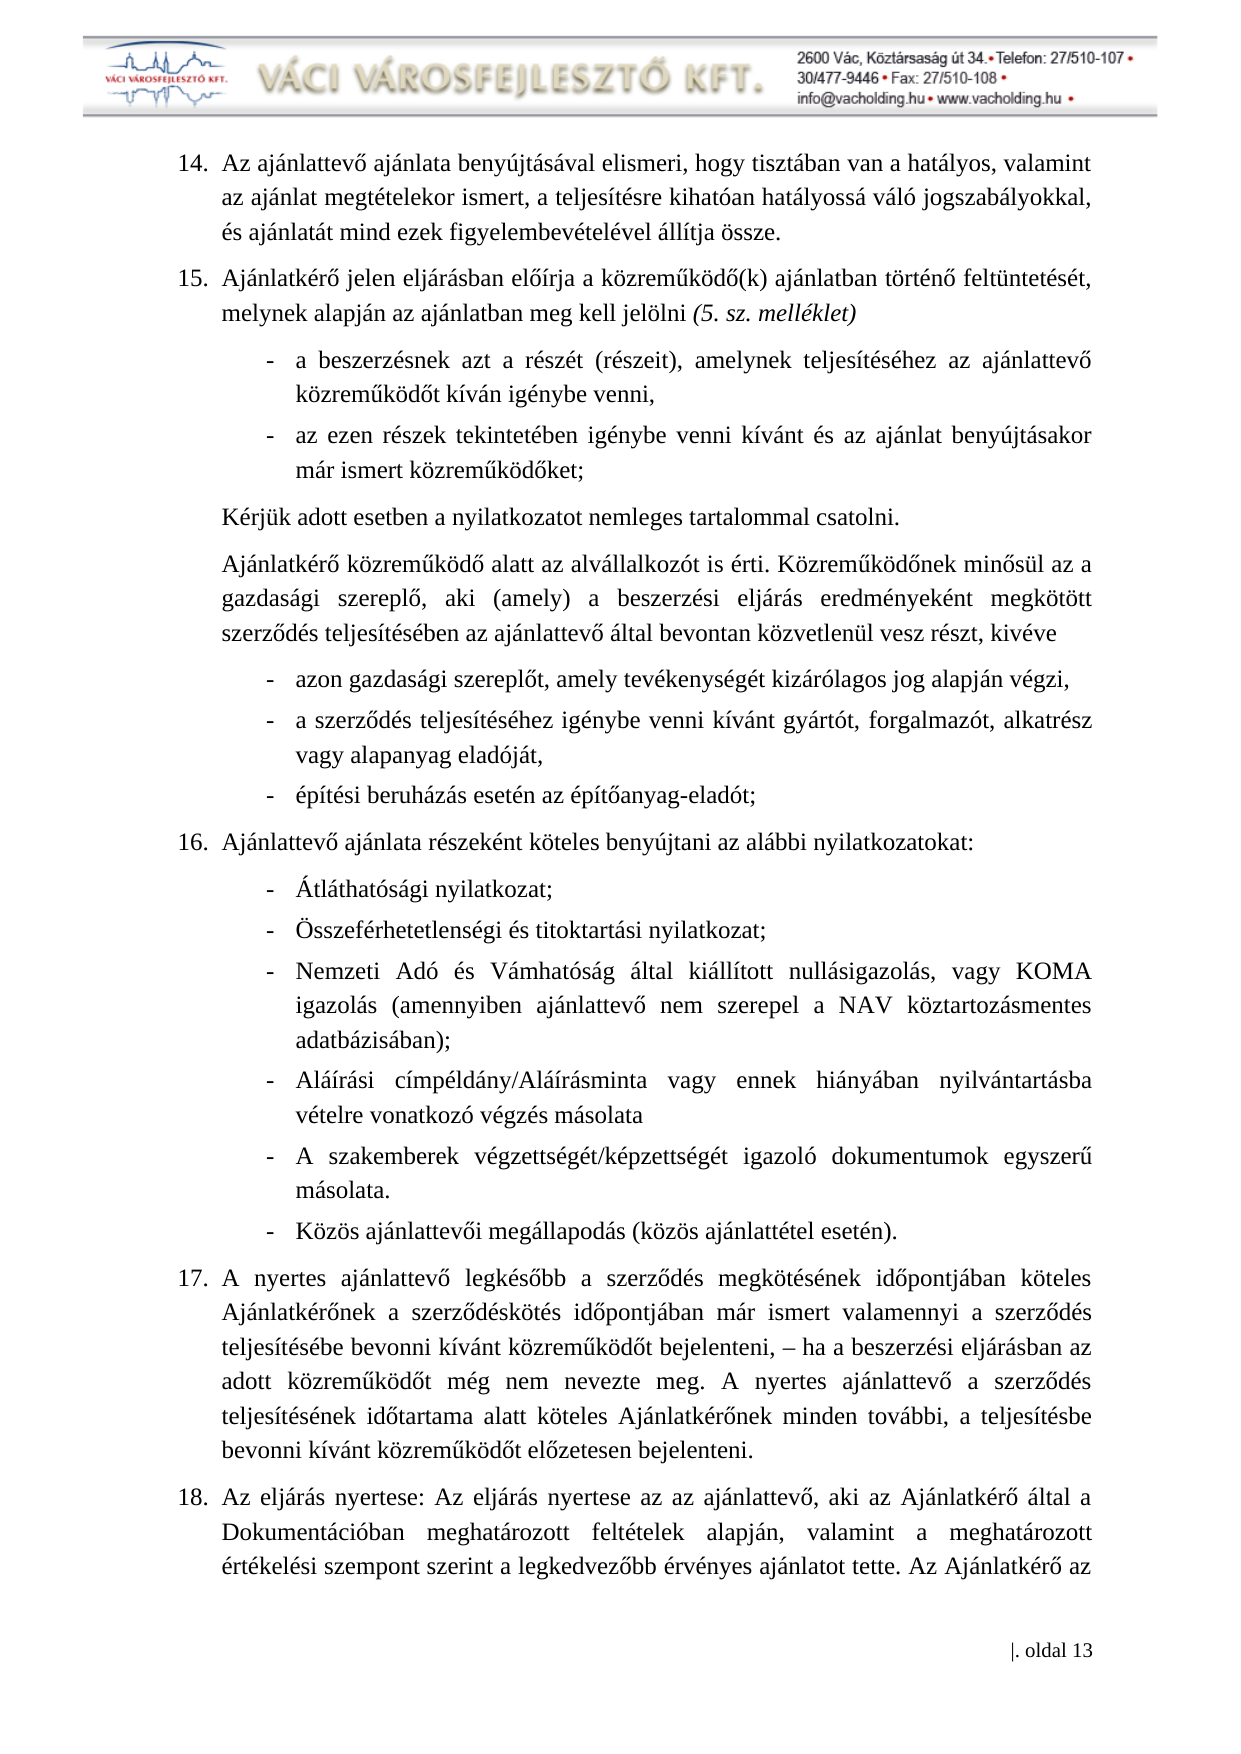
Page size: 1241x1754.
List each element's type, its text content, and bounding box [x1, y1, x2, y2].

picture [82, 35, 1158, 118]
text Kérjük adott esetben a nyilatkozatot nemleges tartalommal csatolni. [221, 502, 1093, 530]
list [177, 1482, 1093, 1580]
list a beszerzésnek azt a részét (részeit), amelynek teljesítéséhez az ajánlattevő közreműködőt kíván igénybe venni, [266, 345, 1093, 408]
list építési beruházás esetén az építőanyag-eladót; [266, 781, 1093, 809]
list A szakemberek végzettségét/képzettségét igazoló dokumentumok egyszerű másolata. [266, 1141, 1093, 1204]
list Ajánlattevő ajánlata részeként köteles benyújtani az alábbi nyilatkozatokat: [177, 827, 1093, 856]
text Ajánlatkérő közreműködő alatt az alvállalkozót is érti. Közreműködőnek minősül az a gazdasági szereplő, aki (amely) a beszerzési eljárás eredményeként megkötött szerződés teljesítésében az ajánlattevő által bevontan közvetlenül vesz részt, kivéve [221, 549, 1093, 646]
list Aláírási címpéldány/Aláírásminta vagy ennek hiányában nyilvántartásba vételre vonatkozó végzés másolata [266, 1066, 1093, 1129]
list A nyertes ajánlattevő legkésőbb a szerződés megkötésének időpontjában köteles Ajánlatkérőnek a szerződéskötés időpontjában már ismert valamennyi a szerződés teljesítésébe bevonni kívánt közreműködőt bejelenteni, – ha a beszerzési eljárásban az adott közreműködőt még nem nevezte meg. A nyertes ajánlattevő a szerződés teljesítésének időtartama alatt köteles Ajánlatkérőnek minden további, a teljesítésbe bevonni kívánt közreműködőt előzetesen bejelenteni. [177, 1263, 1093, 1464]
list Összeférhetetlenségi és titoktartási nyilatkozat; [266, 915, 1093, 944]
list azon gazdasági szereplőt, amely tevékenységét kizárólagos jog alapján végzi, [266, 664, 1093, 693]
list Nemzeti Adó és Vámhatóság által kiállított nullásigazolás, vagy KOMA igazolás (amennyiben ajánlattevő nem szerepel a NAV köztartozásmentes adatbázisában); [266, 956, 1093, 1054]
list Közös ajánlattevői megállapodás (közös ajánlattétel esetén). [266, 1216, 1093, 1245]
list Az ajánlattevő ajánlata benyújtásával elismeri, hogy tisztában van a hatályos, valamint az ajánlat megtételekor ismert, a teljesítésre kihatóan hatályossá váló jogszabályokkal, és ajánlatát mind ezek figyelembevételével állítja össze. [177, 148, 1093, 245]
list Ajánlatkérő jelen eljárásban előírja a közreműködő(k) ajánlatban történő feltüntetését, melynek alapján az ajánlatban meg kell jelölni (5. sz. melléklet) [177, 263, 1093, 327]
list a szerződés teljesítéséhez igénybe venni kívánt gyártót, forgalmazót, alkatrész vagy alapanyag eladóját, [266, 705, 1093, 768]
list Átláthatósági nyilatkozat; [266, 874, 1093, 903]
list az ezen részek tekintetében igénybe venni kívánt és az ajánlat benyújtásakor már ismert közreműködőket; [266, 420, 1093, 483]
